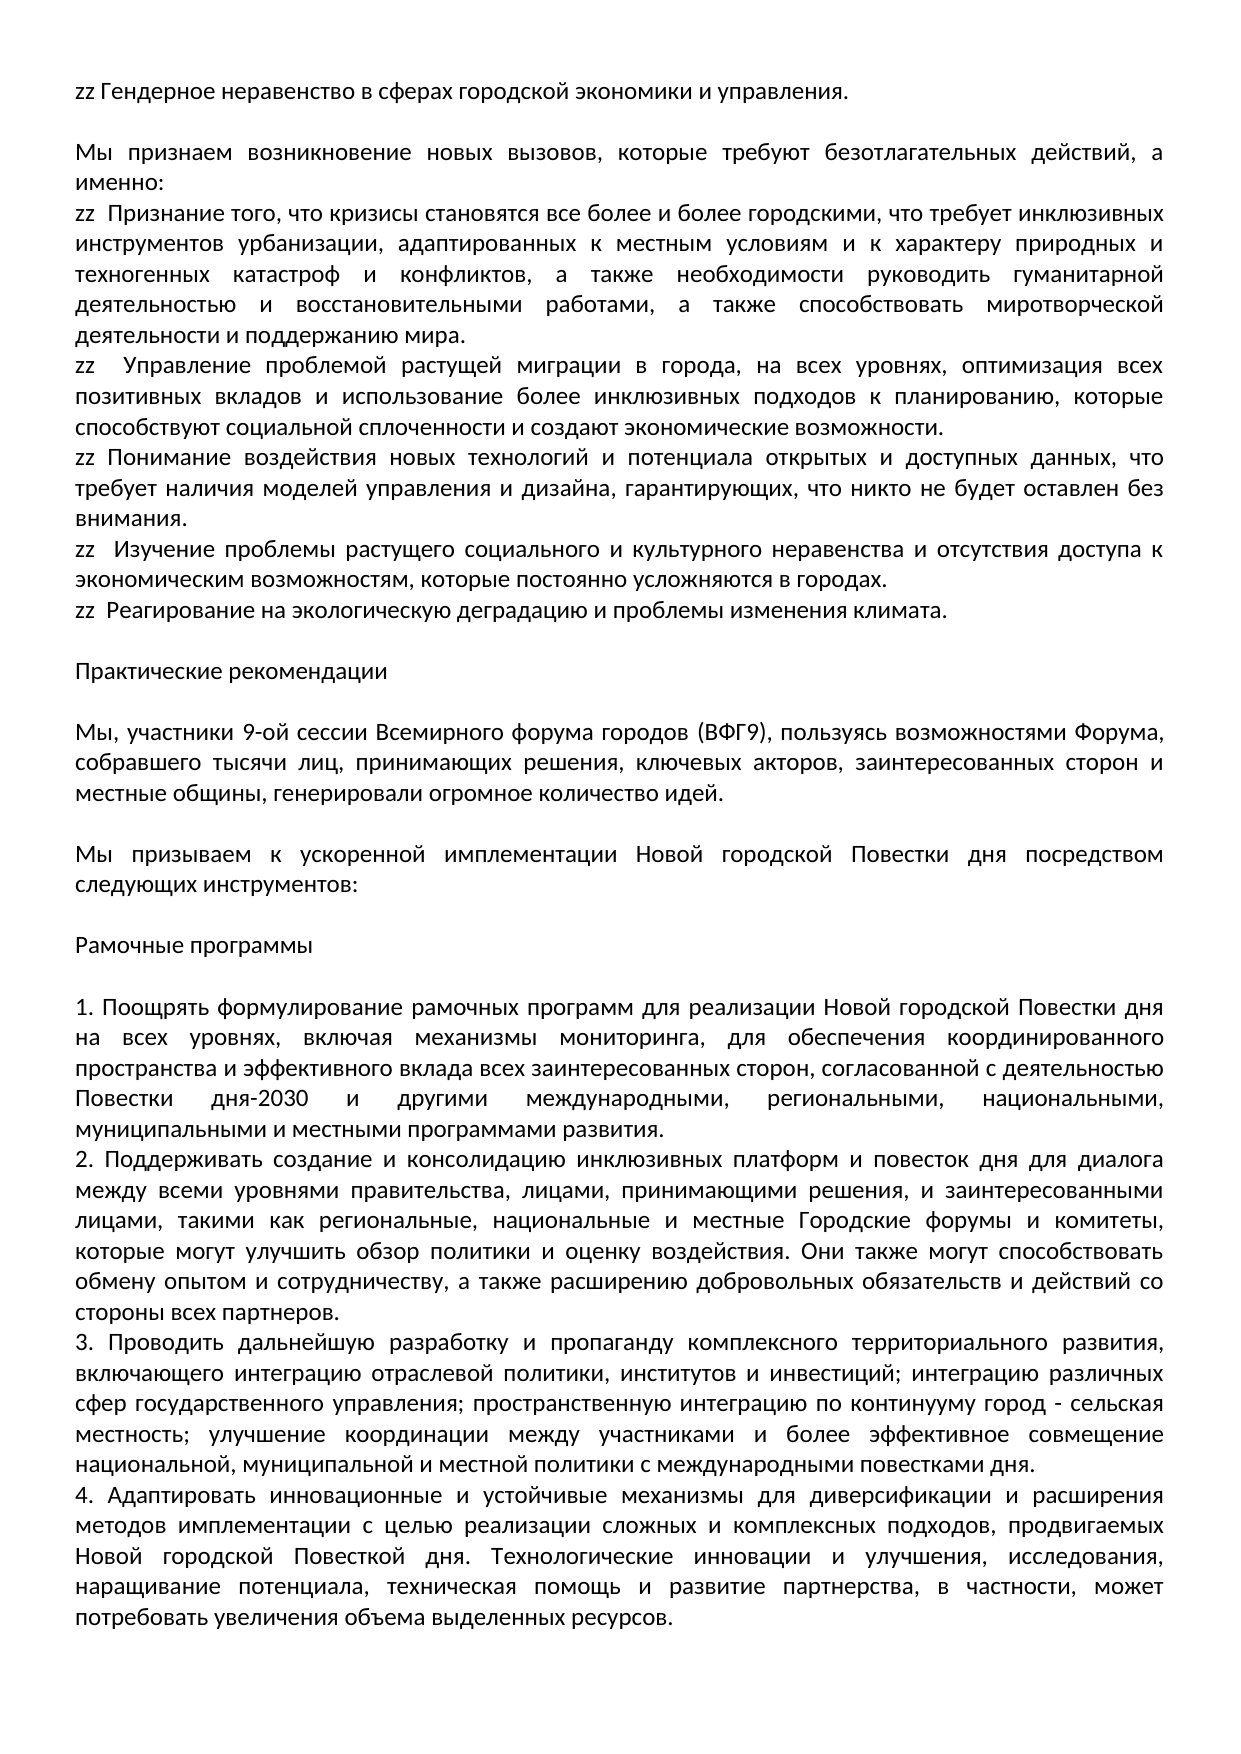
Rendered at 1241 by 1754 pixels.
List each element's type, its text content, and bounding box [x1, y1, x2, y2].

text Практические рекомендации [75, 655, 1165, 685]
text Мы, участники 9-ой сессии Всемирного форума городов (ВФГ9), пользуясь возможностями Форума, собравшего тысячи лиц, принимающих решения, ключевых акторов, заинтересованных сторон и местные общины, генерировали огромное количество идей. [75, 716, 1165, 807]
text Рамочные программы [75, 929, 1165, 960]
text zz Понимание воздействия новых технологий и потенциала открытых и доступных данных, что требует наличия моделей управления и дизайна, гарантирующих, что никто не будет оставлен без внимания. [75, 441, 1165, 533]
text zz Гендерное неравенство в сферах городской экономики и управления. [75, 75, 1165, 106]
text Мы признаем возникновение новых вызовов, которые требуют безотлагательных действий, а именно: [75, 136, 1165, 197]
text zz Реагирование на экологическую деградацию и проблемы изменения климата. [75, 594, 1165, 624]
text zz Управление проблемой растущей миграции в города, на всех уровнях, оптимизация всех позитивных вкладов и использование более инклюзивных подходов к планированию, которые способствуют социальной сплоченности и создают экономические возможности. [75, 350, 1165, 441]
text 4. Адаптировать инновационные и устойчивые механизмы для диверсификации и расширения методов имплементации с целью реализации сложных и комплексных подходов, продвигаемых Новой городской Повесткой дня. Технологические инновации и улучшения, исследования, наращивание потенциала, техническая помощь и развитие партнерства, в частности, может потребовать увеличения объема выделенных ресурсов. [75, 1479, 1165, 1632]
text Мы призываем к ускоренной имплементации Новой городской Повестки дня посредством следующих инструментов: [75, 838, 1165, 899]
text 3. Проводить дальнейшую разработку и пропаганду комплексного территориального развития, включающего интеграцию отраслевой политики, институтов и инвестиций; интеграцию различных сфер государственного управления; пространственную интеграцию по континууму город - сельская местность; улучшение координации между участниками и более эффективное совмещение национальной, муниципальной и местной политики с международными повестками дня. [75, 1326, 1165, 1479]
text 2. Поддерживать создание и консолидацию инклюзивных платформ и повесток дня для диалога между всеми уровнями правительства, лицами, принимающими решения, и заинтересованными лицами, такими как региональные, национальные и местные Городские форумы и комитеты, которые могут улучшить обзор политики и оценку воздействия. Они также могут способствовать обмену опытом и сотрудничеству, а также расширению добровольных обязательств и действий со стороны всех партнеров. [75, 1143, 1165, 1326]
text 1. Поощрять формулирование рамочных программ для реализации Новой городской Повестки дня на всех уровнях, включая механизмы мониторинга, для обеспечения координированного пространства и эффективного вклада всех заинтересованных сторон, согласованной с деятельностью Повестки дня-2030 и другими международными, региональными, национальными, муниципальными и местными программами развития. [75, 991, 1165, 1143]
text zz Изучение проблемы растущего социального и культурного неравенства и отсутствия доступа к экономическим возможностям, которые постоянно усложняются в городах. [75, 533, 1165, 594]
text zz Признание того, что кризисы становятся все более и более городскими, что требует инклюзивных инструментов урбанизации, адаптированных к местным условиям и к характеру природных и техногенных катастроф и конфликтов, а также необходимости руководить гуманитарной деятельностью и восстановительными работами, а также способствовать миротворческой деятельности и поддержанию мира. [75, 197, 1165, 350]
